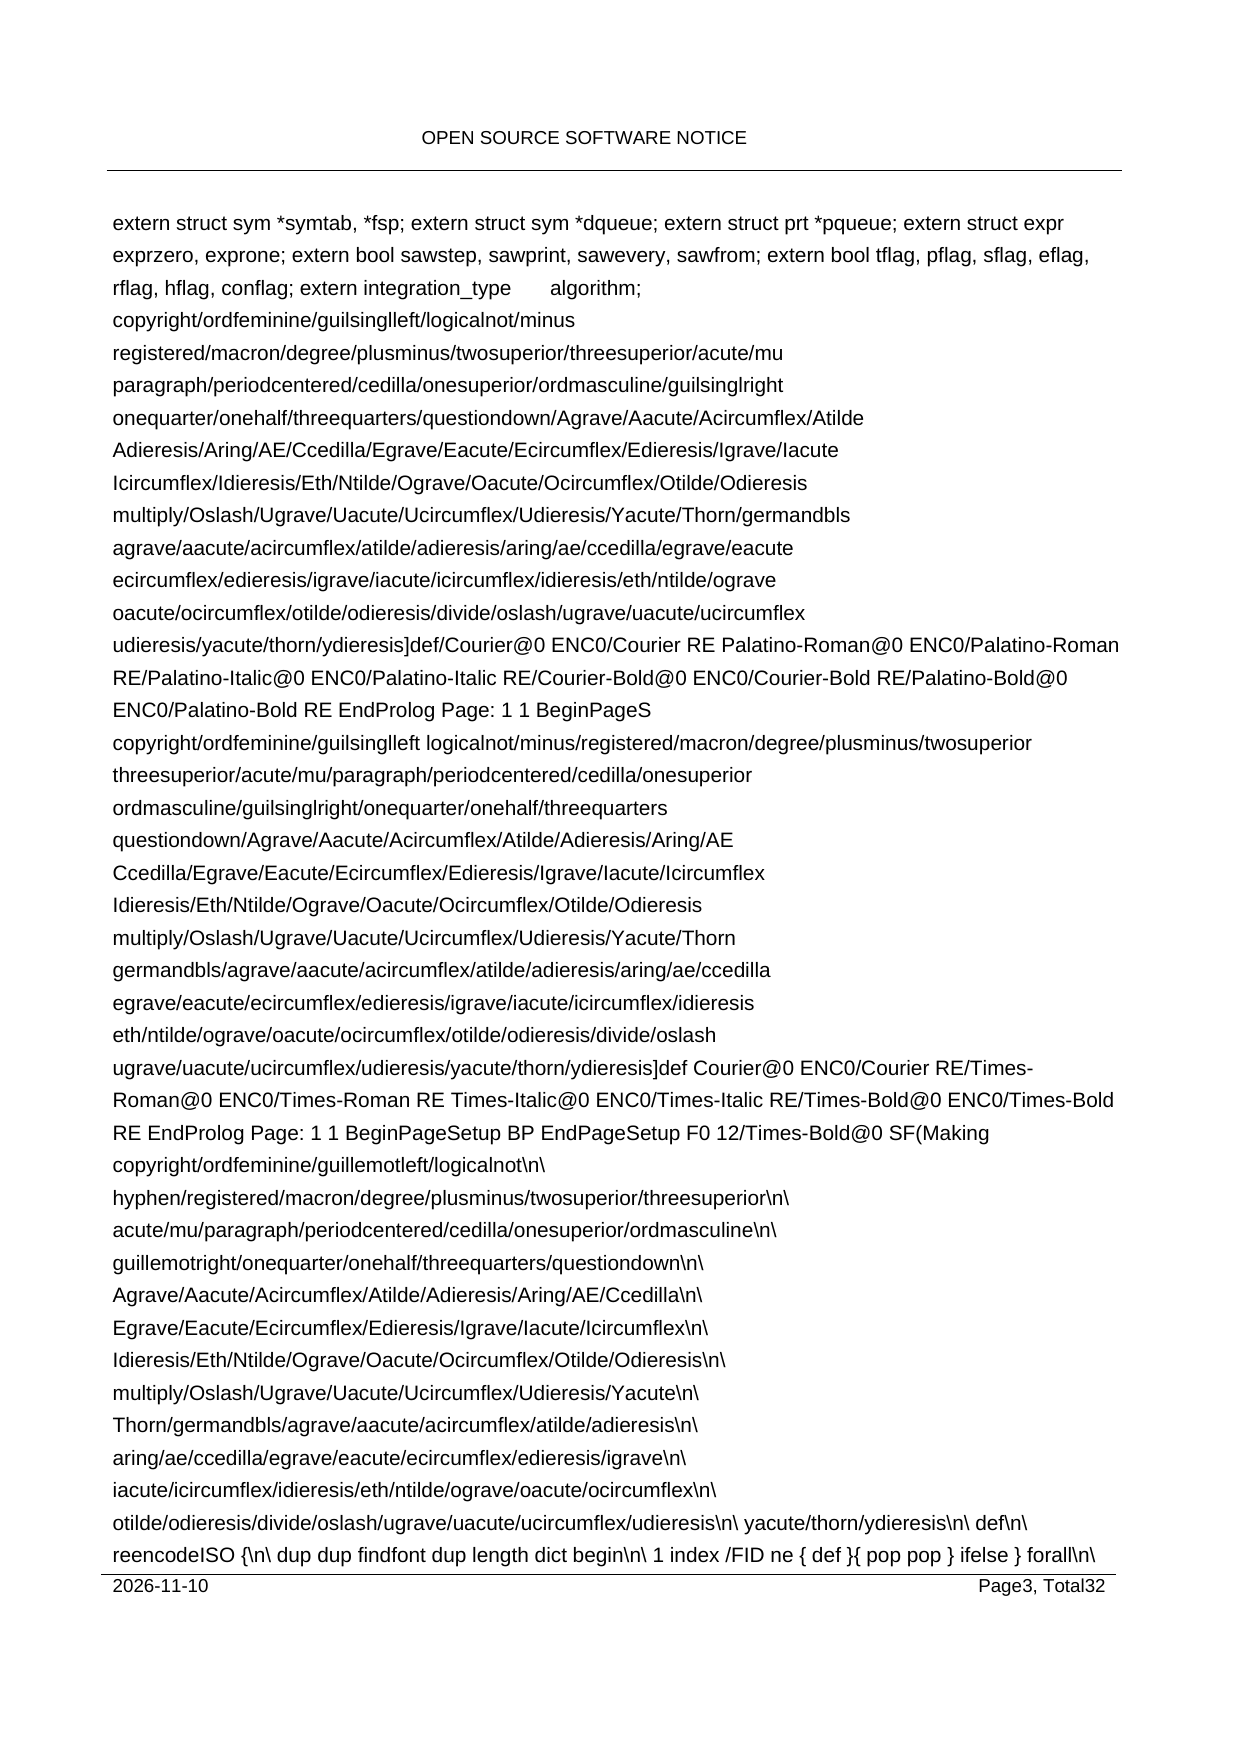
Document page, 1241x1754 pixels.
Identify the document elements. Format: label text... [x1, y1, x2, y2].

text copyright/ordfeminine/guilsinglleft logicalnot/minus/registered/macron/degree/plusminus/twosuperior threesuperior/acute/mu/paragraph/periodcentered/cedilla/onesuperior ordmasculine/guilsinglright/onequarter/onehalf/threequarters questiondown/Agrave/Aacute/Acircumflex/Atilde/Adieresis/Aring/AE Ccedilla/Egrave/Eacute/Ecircumflex/Edieresis/Igrave/Iacute/Icircumflex Idieresis/Eth/Ntilde/Ograve/Oacute/Ocircumflex/Otilde/Odieresis multiply/Oslash/Ugrave/Uacute/Ucircumflex/Udieresis/Yacute/Thorn germandbls/agrave/aacute/acircumflex/atilde/adieresis/aring/ae/ccedilla egrave/eacute/ecircumflex/edieresis/igrave/iacute/icircumflex/idieresis eth/ntilde/ograve/oacute/ocircumflex/otilde/odieresis/divide/oslash ugrave/uacute/ucircumflex/udieresis/yacute/thorn/ydieresis]def Courier@0 ENC0/Courier RE/Times-Roman@0 ENC0/Times-Roman RE Times-Italic@0 ENC0/Times-Italic RE/Times-Bold@0 ENC0/Times-Bold RE EndProlog Page: 1 1 BeginPageSetup BP EndPageSetup F0 12/Times-Bold@0 SF(Making [112, 726, 1128, 1149]
text copyright/ordfeminine/guilsinglleft/logicalnot/minus registered/macron/degree/plusminus/twosuperior/threesuperior/acute/mu paragraph/periodcentered/cedilla/onesuperior/ordmasculine/guilsinglright onequarter/onehalf/threequarters/questiondown/Agrave/Aacute/Acircumflex/Atilde Adieresis/Aring/AE/Ccedilla/Egrave/Eacute/Ecircumflex/Edieresis/Igrave/Iacute Icircumflex/Idieresis/Eth/Ntilde/Ograve/Oacute/Ocircumflex/Otilde/Odieresis multiply/Oslash/Ugrave/Uacute/Ucircumflex/Udieresis/Yacute/Thorn/germandbls agrave/aacute/acircumflex/atilde/adieresis/aring/ae/ccedilla/egrave/eacute ecircumflex/edieresis/igrave/iacute/icircumflex/idieresis/eth/ntilde/ograve oacute/ocircumflex/otilde/odieresis/divide/oslash/ugrave/uacute/ucircumflex udieresis/yacute/thorn/ydieresis]def/Courier@0 ENC0/Courier RE Palatino-Roman@0 ENC0/Palatino-Roman RE/Palatino-Italic@0 ENC0/Palatino-Italic RE/Courier-Bold@0 ENC0/Courier-Bold RE/Palatino-Bold@0 ENC0/Palatino-Bold RE EndProlog Page: 1 1 BeginPageS [112, 304, 1128, 726]
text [112, 206, 1128, 304]
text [112, 1149, 1128, 1571]
